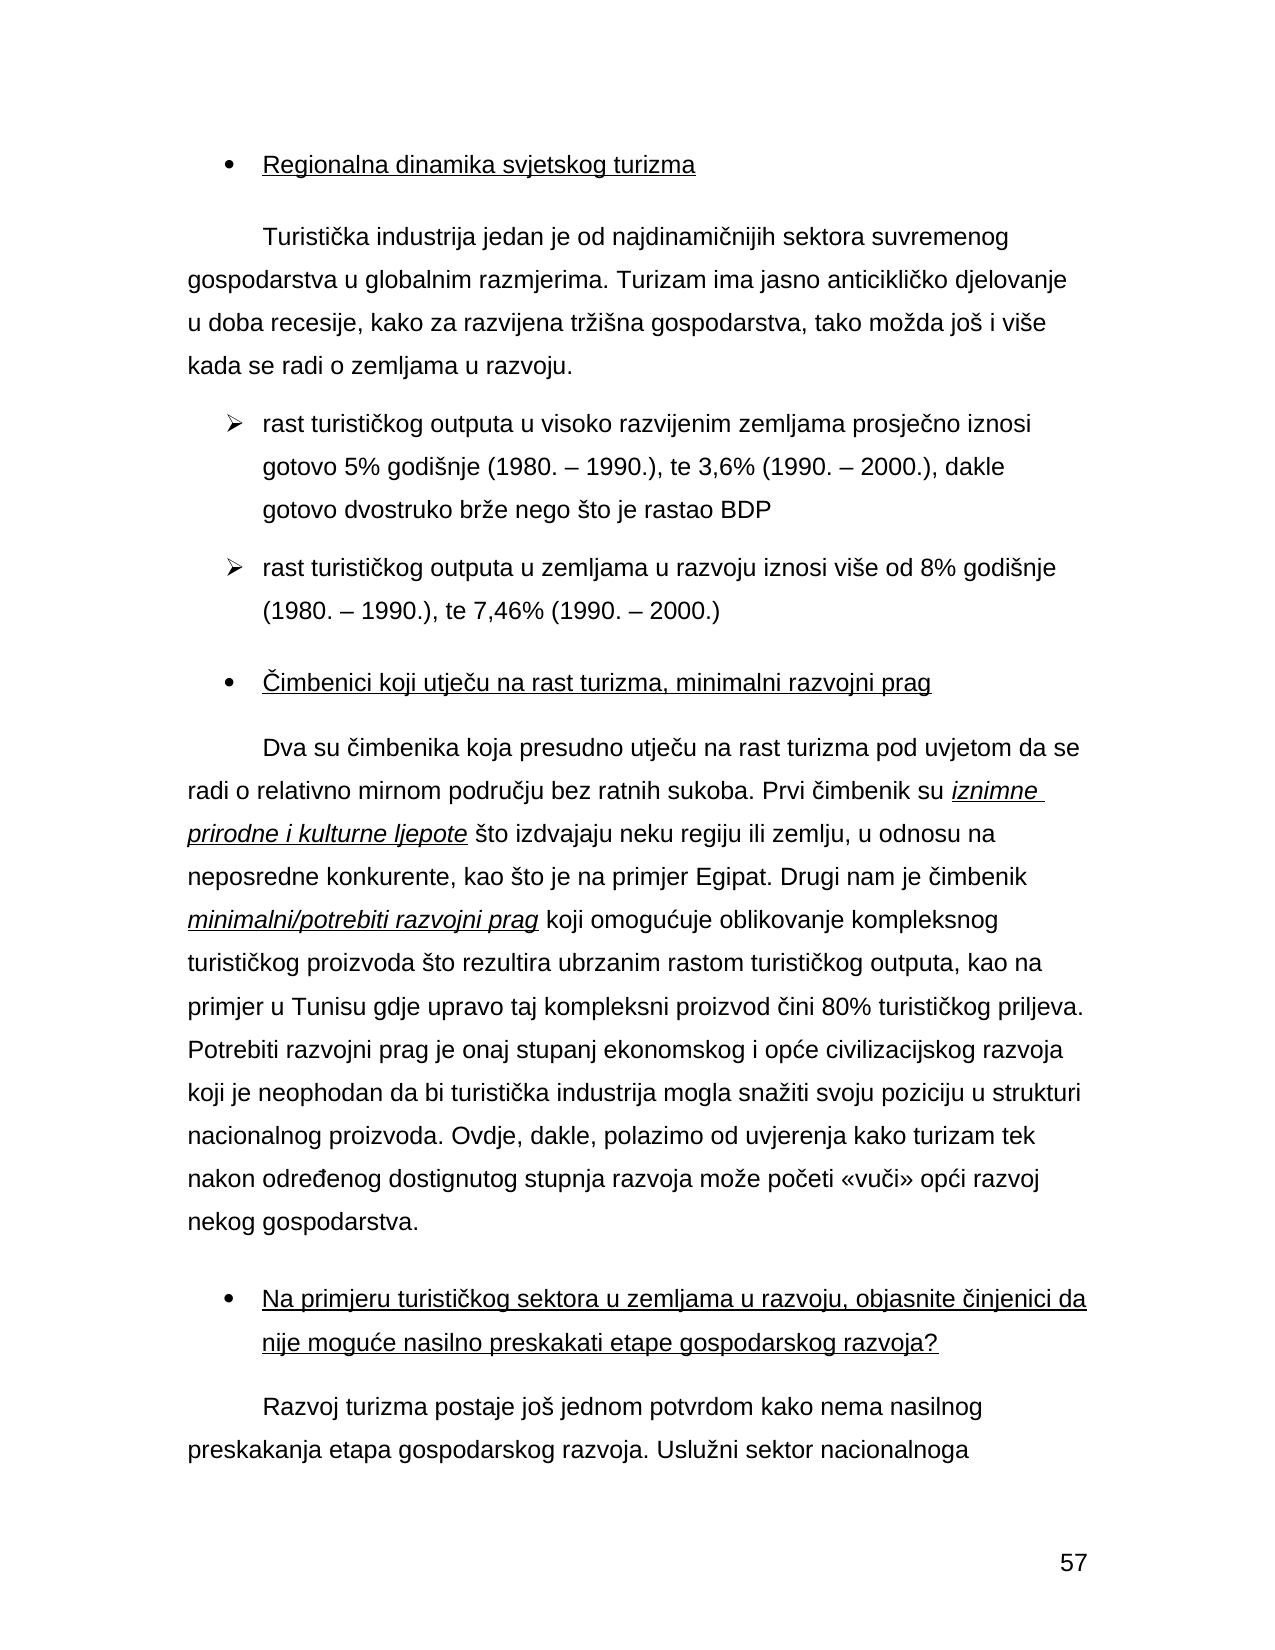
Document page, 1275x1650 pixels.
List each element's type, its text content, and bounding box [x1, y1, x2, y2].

list rast turističkog outputa u zemljama u razvoju iznosi više od 8% godišnje (1980. – 1990.), te 7,46% (1990. – 2000.) [225, 553, 1088, 625]
list rast turističkog outputa u visoko razvijenim zemljama prosječno iznosi gotovo 5% godišnje (1980. – 1990.), te 3,6% (1990. – 2000.), dakle gotovo dvostruko brže nego što je rastao BDP [225, 409, 1088, 524]
list Čimbenici koji utječu na rast turizma, minimalni razvojni prag [225, 668, 1088, 697]
text Turistička industrija jedan je od najdinamičnijih sektora suvremenog gospodarstva u globalnim razmjerima. Turizam ima jasno anticikličko djelovanje u doba recesije, kako za razvijena tržišna gospodarstva, tako možda još i više kada se radi o zemljama u razvoju. [187, 222, 1088, 380]
list Na primjeru turističkog sektora u zemljama u razvoju, objasnite činjenici da nije moguće nasilno preskakati etape gospodarskog razvoja? [224, 1284, 1088, 1356]
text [187, 1392, 1088, 1464]
text Dva su čimbenika koja presudno utječu na rast turizma pod uvjetom da se radi o relativno mirnom području bez ratnih sukoba. Prvi čimbenik su iznimne prirodne i kulturne ljepote što izdvajaju neku regiju ili zemlju, u odnosu na neposredne konkurente, kao što je na primjer Egipat. Drugi nam je čimbenik minimalni/potrebiti razvojni prag koji omogućuje oblikovanje kompleksnog turističkog proizvoda što rezultira ubrzanim rastom turističkog outputa, kao na primjer u Tunisu gdje upravo taj kompleksni proizvod čini 80% turističkog priljeva. Potrebiti razvojni prag je onaj stupanj ekonomskog i opće civilizacijskog razvoja koji je neophodan da bi turistička industrija mogla snažiti svoju poziciju u strukturi nacionalnog proizvoda. Ovdje, dakle, polazimo od uvjerenja kako turizam tek nakon određenog dostignutog stupnja razvoja može početi «vuči» opći razvoj nekog gospodarstva. [187, 733, 1088, 1236]
list Regionalna dinamika svjetskog turizma [225, 150, 1088, 179]
